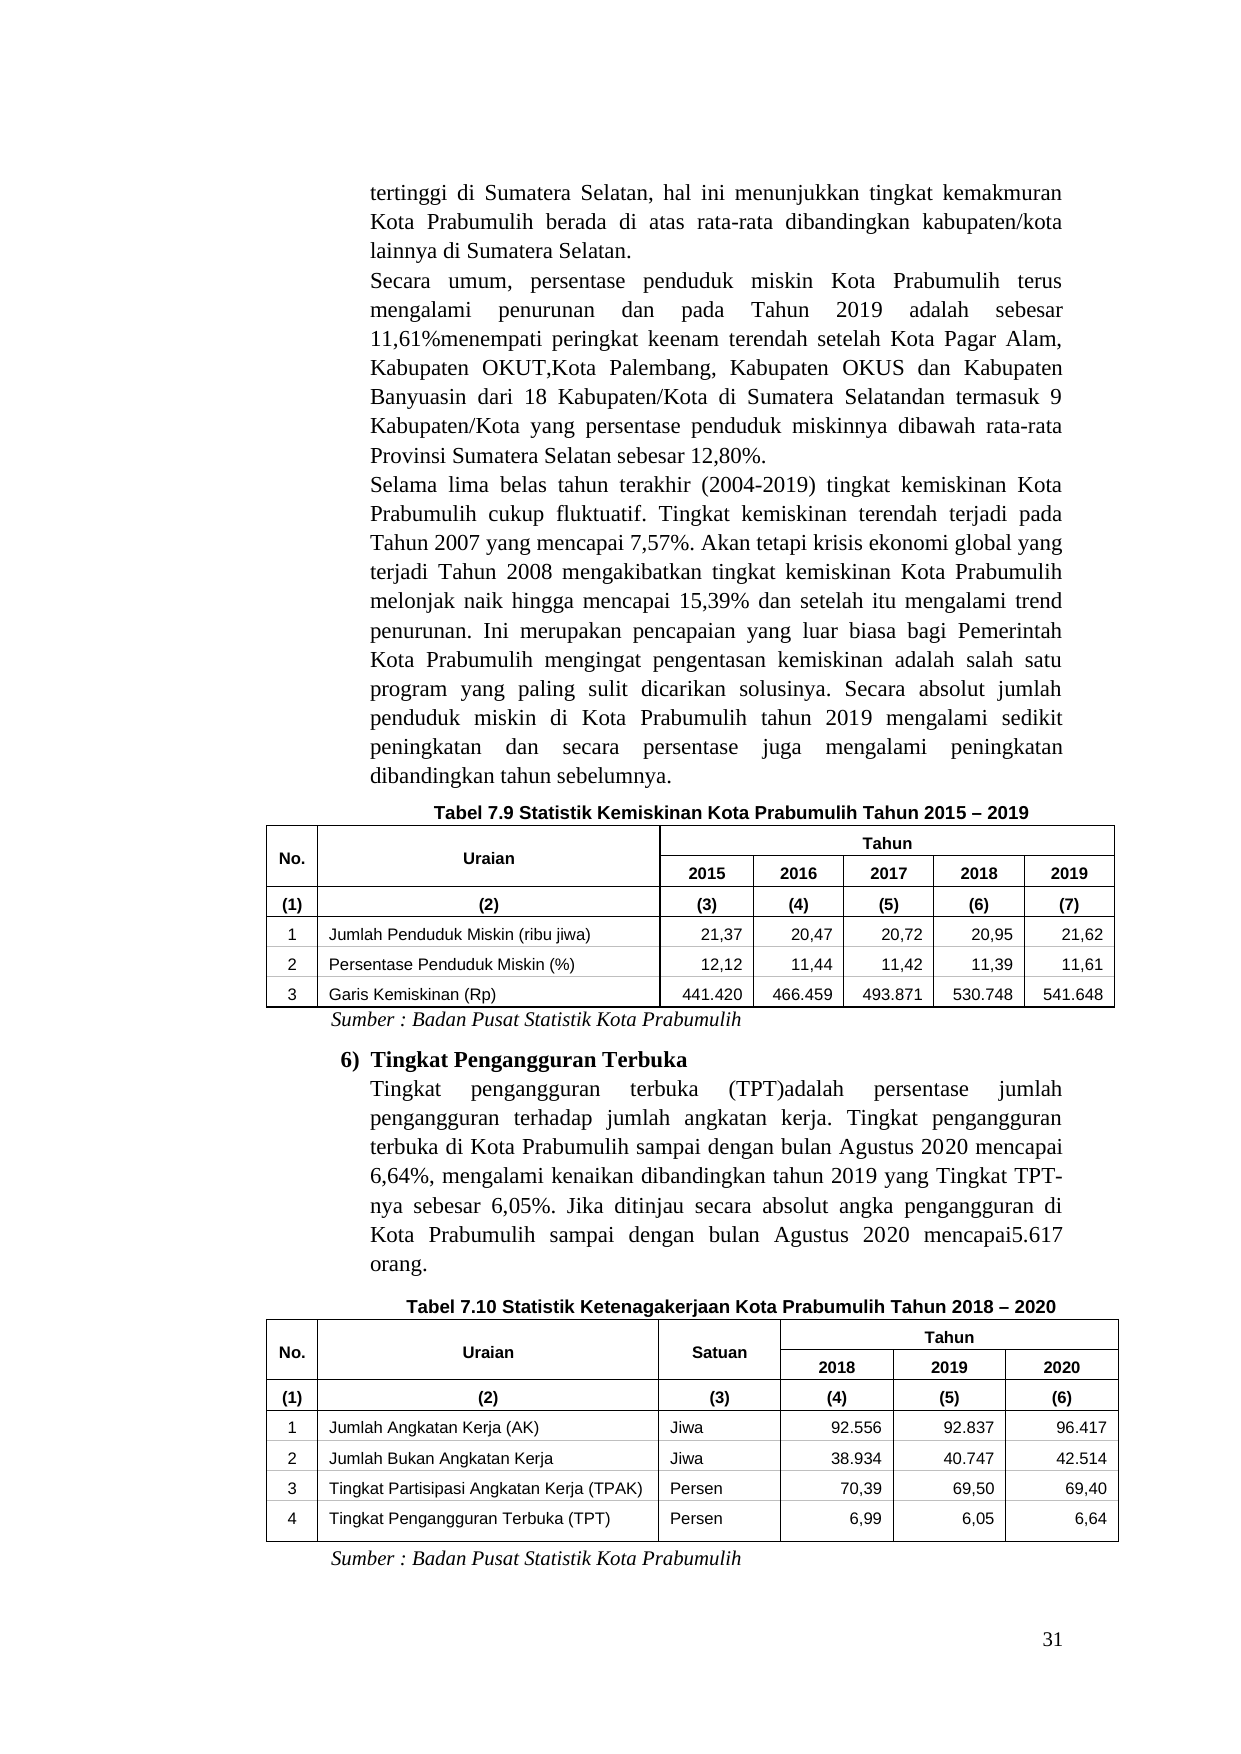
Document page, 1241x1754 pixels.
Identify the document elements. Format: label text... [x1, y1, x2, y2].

table_cell Jumlah Angkatan Kerja (AK) [318, 1411, 658, 1440]
table_cell (5) [894, 1380, 1005, 1409]
table_cell 2015 [661, 856, 753, 886]
table_cell 2019 [1025, 856, 1114, 886]
table_cell 11,39 [934, 947, 1024, 976]
table_cell 96.417 [1006, 1411, 1118, 1440]
table_cell 2 [267, 947, 317, 976]
table_cell 466.459 [754, 977, 843, 1006]
table_cell Jumlah Bukan Angkatan Kerja [318, 1441, 658, 1470]
table_cell 42.514 [1006, 1441, 1118, 1470]
table_cell 3 [267, 977, 317, 1006]
table_cell 2018 [781, 1350, 893, 1379]
table_cell Persen [659, 1501, 780, 1541]
table_cell 38.934 [781, 1441, 893, 1470]
table_cell 441.420 [661, 977, 753, 1006]
table_cell (7) [1025, 887, 1114, 916]
text Sumber : Badan Pusat Statistik Kota Prabumulih [326, 1542, 1063, 1571]
table_header Satuan [659, 1320, 780, 1379]
table_cell 92.837 [894, 1411, 1005, 1440]
table_cell 40.747 [894, 1441, 1005, 1470]
table_header Uraian [318, 826, 659, 886]
list Tingkat Pengangguran Terbuka [340, 1044, 1063, 1073]
table_cell 70,39 [781, 1471, 893, 1500]
table_header No. [267, 826, 317, 886]
table_cell Persen [659, 1471, 780, 1500]
table_cell Tingkat Pengangguran Terbuka (TPT) [318, 1501, 658, 1541]
table_cell 4 [267, 1501, 317, 1541]
table_header Uraian [318, 1320, 658, 1379]
table_cell 11,44 [754, 947, 843, 976]
list Selama lima belas tahun terakhir (2004-2019) tingkat kemiskinan Kota Prabumulih cukup fluktuatif. Tingkat kemiskinan terendah terjadi pada Tahun 2007 yang mencapai 7,57%. Akan tetapi krisis ekonomi global yang terjadi Tahun 2008 mengakibatkan tingkat kemiskinan Kota Prabumulih melonjak naik hingga mencapai 15,39% dan setelah itu mengalami trend penurunan. Ini merupakan pencapaian yang luar biasa bagi Pemerintah Kota Prabumulih mengingat pengentasan kemiskinan adalah salah satu program yang paling sulit dicarikan solusinya. Secara absolut jumlah penduduk miskin di Kota Prabumulih tahun 2019 mengalami sedikit peningkatan dan secara persentase juga mengalami peningkatan dibandingkan tahun sebelumnya. [370, 469, 1063, 790]
table_cell 541.648 [1025, 977, 1114, 1006]
text Sumber : Badan Pusat Statistik Kota Prabumulih [326, 1008, 1063, 1031]
table_cell 2016 [754, 856, 843, 886]
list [370, 177, 1063, 265]
table_cell 2 [267, 1441, 317, 1470]
table_cell 6,05 [894, 1501, 1005, 1541]
table_cell 2020 [1006, 1350, 1118, 1379]
table_header Tahun [781, 1320, 1118, 1349]
table_cell 493.871 [844, 977, 933, 1006]
table_cell Persentase Penduduk Miskin (%) [318, 947, 659, 976]
table_cell (5) [844, 887, 933, 916]
table_cell (6) [934, 887, 1024, 916]
table_cell 1 [267, 1411, 317, 1440]
table_cell 2018 [934, 856, 1024, 886]
table_cell 20,72 [844, 917, 933, 946]
table_cell (4) [754, 887, 843, 916]
table_cell 2019 [894, 1350, 1005, 1379]
text Tabel 7.10 Statistik Ketenagakerjaan Kota Prabumulih Tahun 2018 – 2020 [399, 1290, 1063, 1319]
table_cell (2) [318, 1380, 658, 1409]
table_header Tahun [661, 826, 1114, 855]
table_cell 69,40 [1006, 1471, 1118, 1500]
table_cell 2017 [844, 856, 933, 886]
table_cell 20,95 [934, 917, 1024, 946]
table_cell 21,62 [1025, 917, 1114, 946]
table_cell 21,37 [661, 917, 753, 946]
list Tingkat pengangguran terbuka (TPT)adalah persentase jumlah pengangguran terhadap jumlah angkatan kerja. Tingkat pengangguran terbuka di Kota Prabumulih sampai dengan bulan Agustus 2020 mencapai 6,64%, mengalami kenaikan dibandingkan tahun 2019 yang Tingkat TPT-nya sebesar 6,05%. Jika ditinjau secara absolut angka pengangguran di Kota Prabumulih sampai dengan bulan Agustus 2020 mencapai5.617 orang. [370, 1073, 1063, 1277]
table_cell 11,61 [1025, 947, 1114, 976]
table_cell 20,47 [754, 917, 843, 946]
table_cell Jumlah Penduduk Miskin (ribu jiwa) [318, 917, 659, 946]
table_cell Jiwa [659, 1441, 780, 1470]
table_cell 3 [267, 1471, 317, 1500]
table_cell (3) [661, 887, 753, 916]
table_cell 1 [267, 917, 317, 946]
table_cell (2) [318, 887, 659, 916]
table_cell (1) [267, 887, 317, 916]
table_cell (1) [267, 1380, 317, 1409]
table_cell 11,42 [844, 947, 933, 976]
table_cell Tingkat Partisipasi Angkatan Kerja (TPAK) [318, 1471, 658, 1500]
table_cell Garis Kemiskinan (Rp) [318, 977, 659, 1006]
table_header No. [267, 1320, 317, 1379]
table_cell 92.556 [781, 1411, 893, 1440]
table_cell 12,12 [661, 947, 753, 976]
table_cell (4) [781, 1380, 893, 1409]
table_cell (3) [659, 1380, 780, 1409]
table_cell 530.748 [934, 977, 1024, 1006]
text Tabel 7.9 Statistik Kemiskinan Kota Prabumulih Tahun 2015 – 2019 [399, 796, 1063, 825]
table_cell 6,99 [781, 1501, 893, 1541]
table_cell 69,50 [894, 1471, 1005, 1500]
table_cell Jiwa [659, 1411, 780, 1440]
table_cell (6) [1006, 1380, 1118, 1409]
list Secara umum, persentase penduduk miskin Kota Prabumulih terus mengalami penurunan dan pada Tahun 2019 adalah sebesar 11,61%menempati peringkat keenam terendah setelah Kota Pagar Alam, Kabupaten OKUT,Kota Palembang, Kabupaten OKUS dan Kabupaten Banyuasin dari 18 Kabupaten/Kota di Sumatera Selatandan termasuk 9 Kabupaten/Kota yang persentase penduduk miskinnya dibawah rata-rata Provinsi Sumatera Selatan sebesar 12,80%. [370, 265, 1063, 469]
table_cell 6,64 [1006, 1501, 1118, 1541]
